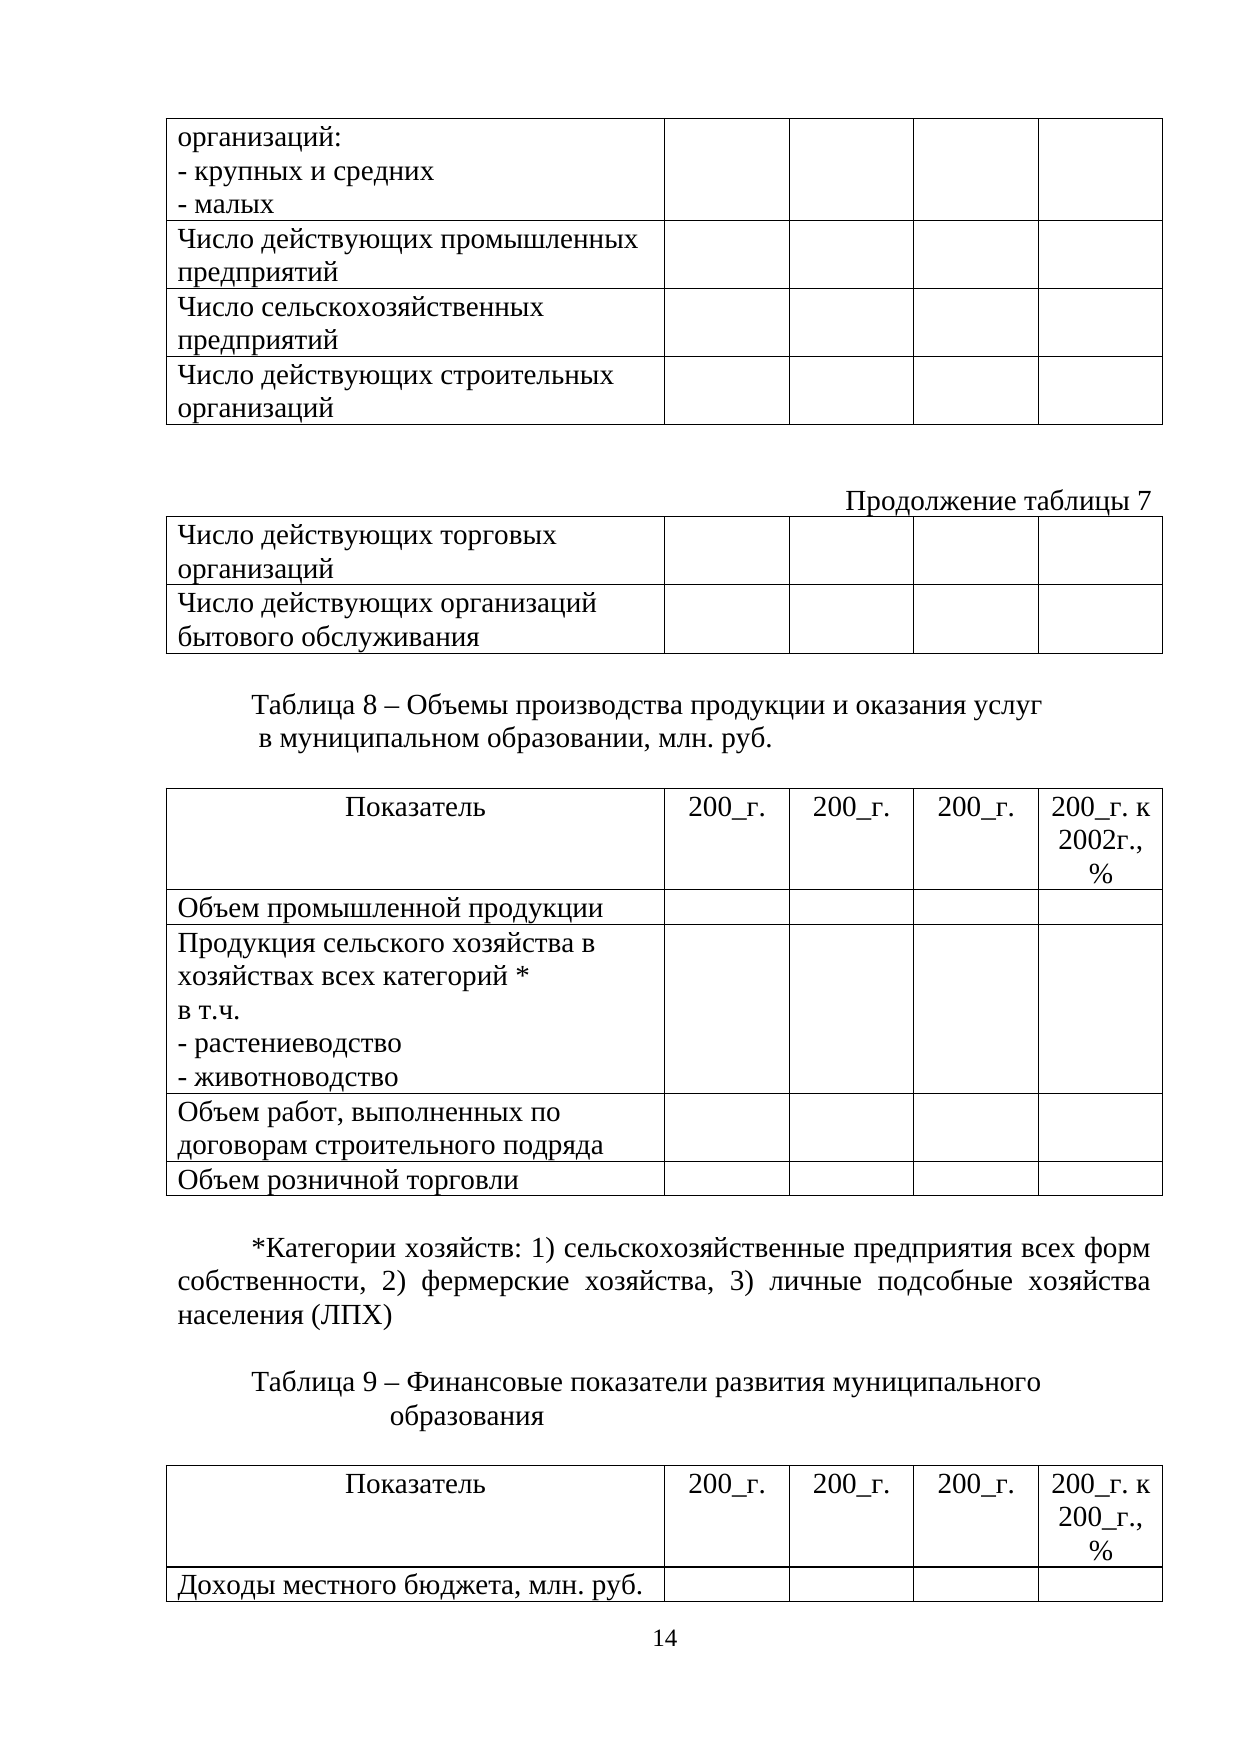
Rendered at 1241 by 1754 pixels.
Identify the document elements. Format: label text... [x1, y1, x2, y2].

table_cell [790, 1162, 913, 1195]
table_cell [914, 1162, 1038, 1195]
table_cell [914, 1094, 1038, 1161]
table_cell [665, 925, 789, 1093]
table_header 200_г. [790, 1466, 913, 1566]
table_header 200_г. [914, 1466, 1038, 1566]
text Таблица 9 – Финансовые показатели развития муниципального [177, 1364, 1152, 1398]
table_cell [914, 289, 1038, 356]
table_cell [665, 221, 789, 288]
table_cell [790, 1568, 913, 1601]
table_cell [914, 1568, 1038, 1601]
table_cell Число сельскохозяйственных предприятий [167, 289, 664, 356]
table_header 200_г. к 200_г., % [1039, 1466, 1162, 1566]
table_header Показатель [167, 1466, 664, 1566]
table_cell [914, 221, 1038, 288]
table_cell [1039, 890, 1162, 924]
table_header [790, 517, 913, 584]
table_cell [790, 221, 913, 288]
text образования [177, 1398, 1152, 1431]
table_header [914, 517, 1038, 584]
table_header Показатель [167, 789, 664, 889]
table_cell [1039, 221, 1162, 288]
table_cell [1039, 289, 1162, 356]
table_cell [1039, 1162, 1162, 1195]
text в муниципальном образовании, млн. руб. [177, 721, 1152, 754]
table_cell Объем промышленной продукции [167, 890, 664, 924]
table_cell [167, 119, 664, 220]
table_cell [167, 1568, 664, 1601]
table_cell [665, 585, 789, 652]
table_cell [1039, 119, 1162, 220]
table_cell [790, 925, 913, 1093]
table_cell [790, 289, 913, 356]
table_cell [914, 890, 1038, 924]
table_cell [790, 357, 913, 424]
table_header 200_г. [665, 789, 789, 889]
table_cell [665, 289, 789, 356]
table_cell [914, 925, 1038, 1093]
table_cell [665, 357, 789, 424]
table_cell [914, 119, 1038, 220]
table_cell [914, 357, 1038, 424]
table_cell Объем работ, выполненных по договорам строительного подряда [167, 1094, 664, 1161]
text Таблица 8 – Объемы производства продукции и оказания услуг [177, 687, 1152, 721]
table_cell [1039, 585, 1162, 652]
table_cell [665, 1162, 789, 1195]
table_header [1039, 517, 1162, 584]
table_cell [665, 1568, 789, 1601]
table_header [665, 517, 789, 584]
table_cell [665, 1094, 789, 1161]
table_header 200_г. [665, 1466, 789, 1566]
table_cell [790, 890, 913, 924]
table_header Число действующих торговых организаций [167, 517, 664, 584]
table_header 200_г. к 2002г., % [1039, 789, 1162, 889]
table_cell Число действующих организаций бытового обслуживания [167, 585, 664, 652]
table_cell [790, 585, 913, 652]
table_cell [665, 890, 789, 924]
table_cell [790, 119, 913, 220]
table_cell [1039, 925, 1162, 1093]
table_header 200_г. [914, 789, 1038, 889]
table_cell [1039, 1094, 1162, 1161]
table_cell Число действующих промышленных предприятий [167, 221, 664, 288]
table_cell [665, 119, 789, 220]
table_cell [914, 585, 1038, 652]
table_cell Число действующих строительных организаций [167, 357, 664, 424]
table_header 200_г. [790, 789, 913, 889]
text Продолжение таблицы 7 [177, 483, 1152, 516]
table_cell Объем розничной торговли [167, 1162, 664, 1195]
table_cell Продукция сельского хозяйства в хозяйствах всех категорий * в т.ч. - растениеводство - животноводство [167, 925, 664, 1093]
table_cell [790, 1094, 913, 1161]
table_cell [1039, 1568, 1162, 1601]
text *Категории хозяйств: 1) сельскохозяйственные предприятия всех форм собственности, 2) фермерские хозяйства, 3) личные подсобные хозяйства населения (ЛПХ) [177, 1230, 1152, 1331]
table_cell [1039, 357, 1162, 424]
